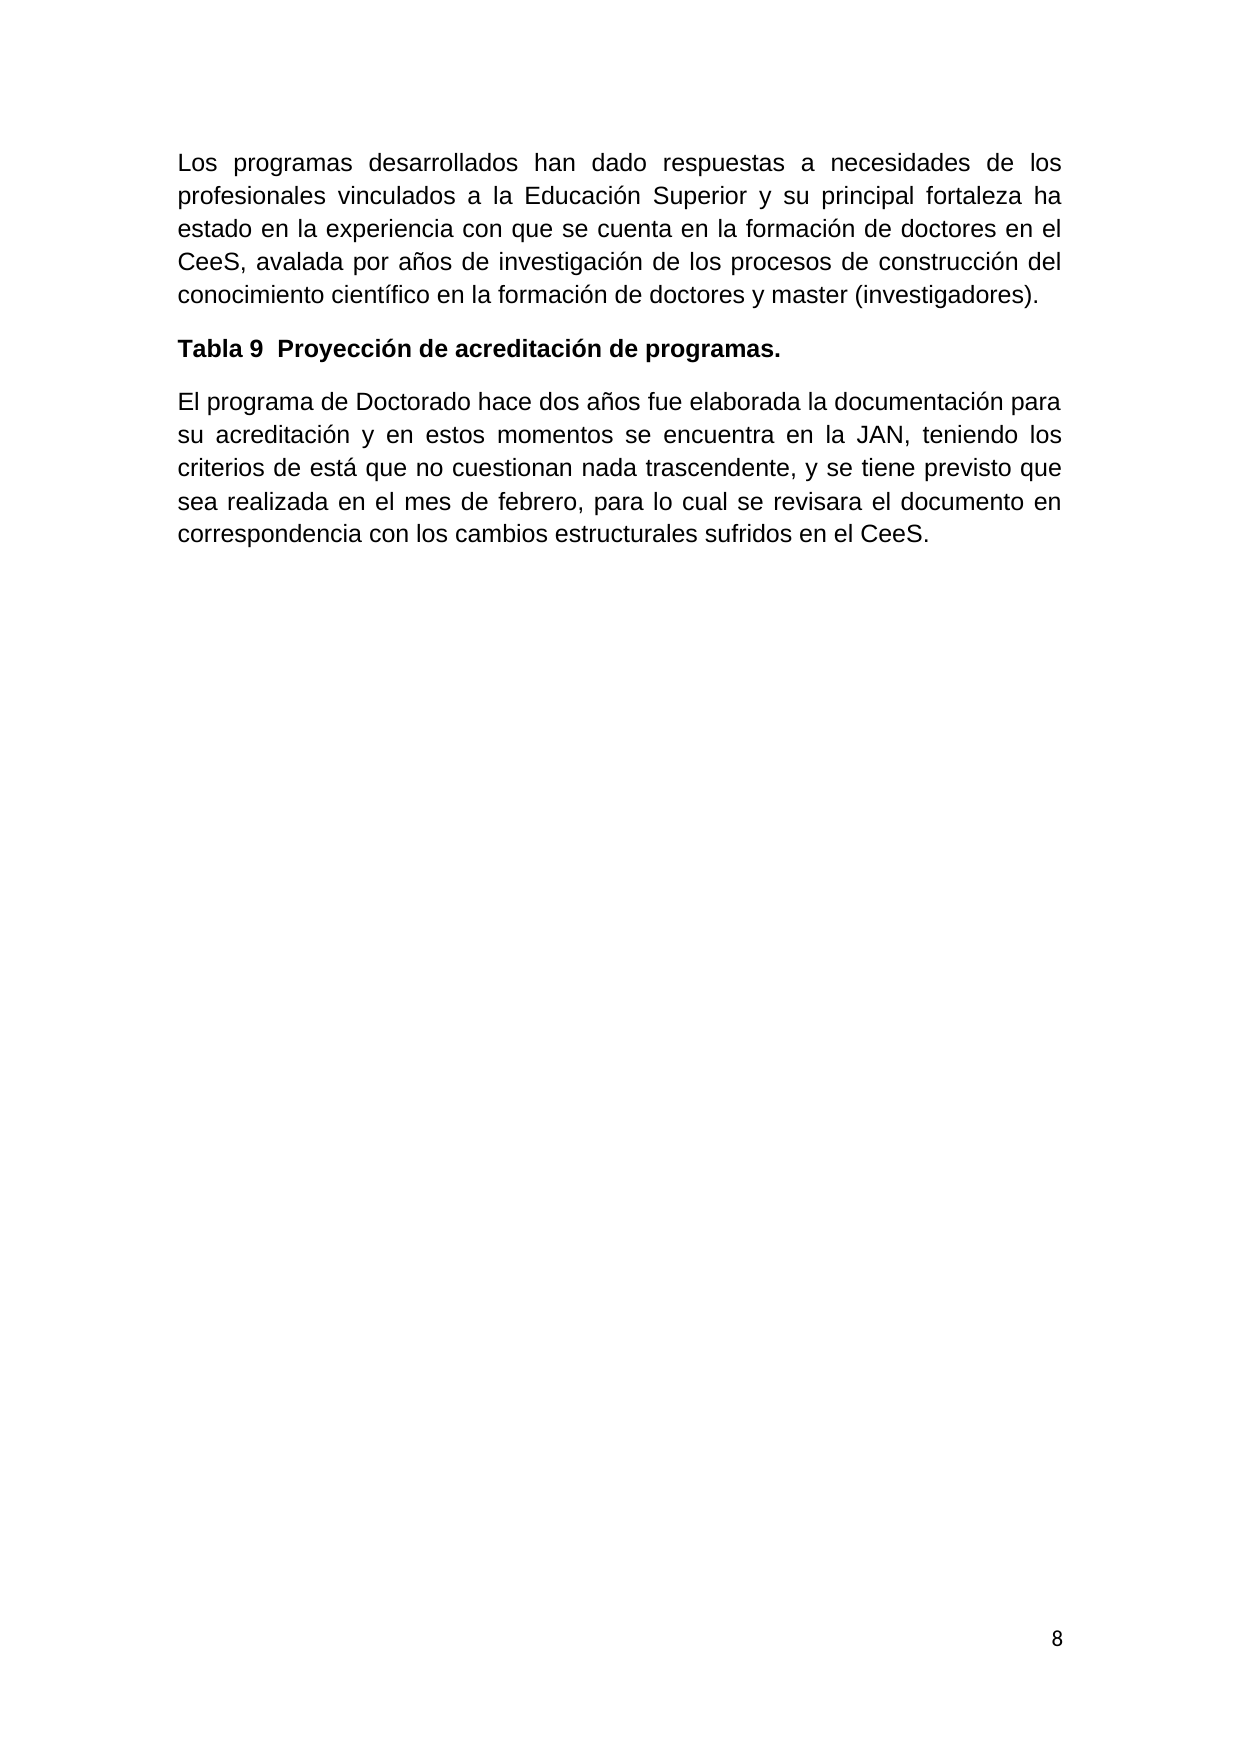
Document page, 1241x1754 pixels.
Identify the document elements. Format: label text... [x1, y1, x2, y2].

text Tabla 9 Proyección de acreditación de programas. [177, 333, 1063, 362]
text Los programas desarrollados han dado respuestas a necesidades de los profesionales vinculados a la Educación Superior y su principal fortaleza ha estado en la experiencia con que se cuenta en la formación de doctores en el CeeS, avalada por años de investigación de los procesos de construcción del conocimiento científico en la formación de doctores y master (investigadores). [177, 148, 1063, 308]
text El programa de Doctorado hace dos años fue elaborada la documentación para su acreditación y en estos momentos se encuentra en la JAN, teniendo los criterios de está que no cuestionan nada trascendente, y se tiene previsto que sea realizada en el mes de febrero, para lo cual se revisara el documento en correspondencia con los cambios estructurales sufridos en el CeeS. [177, 387, 1063, 548]
